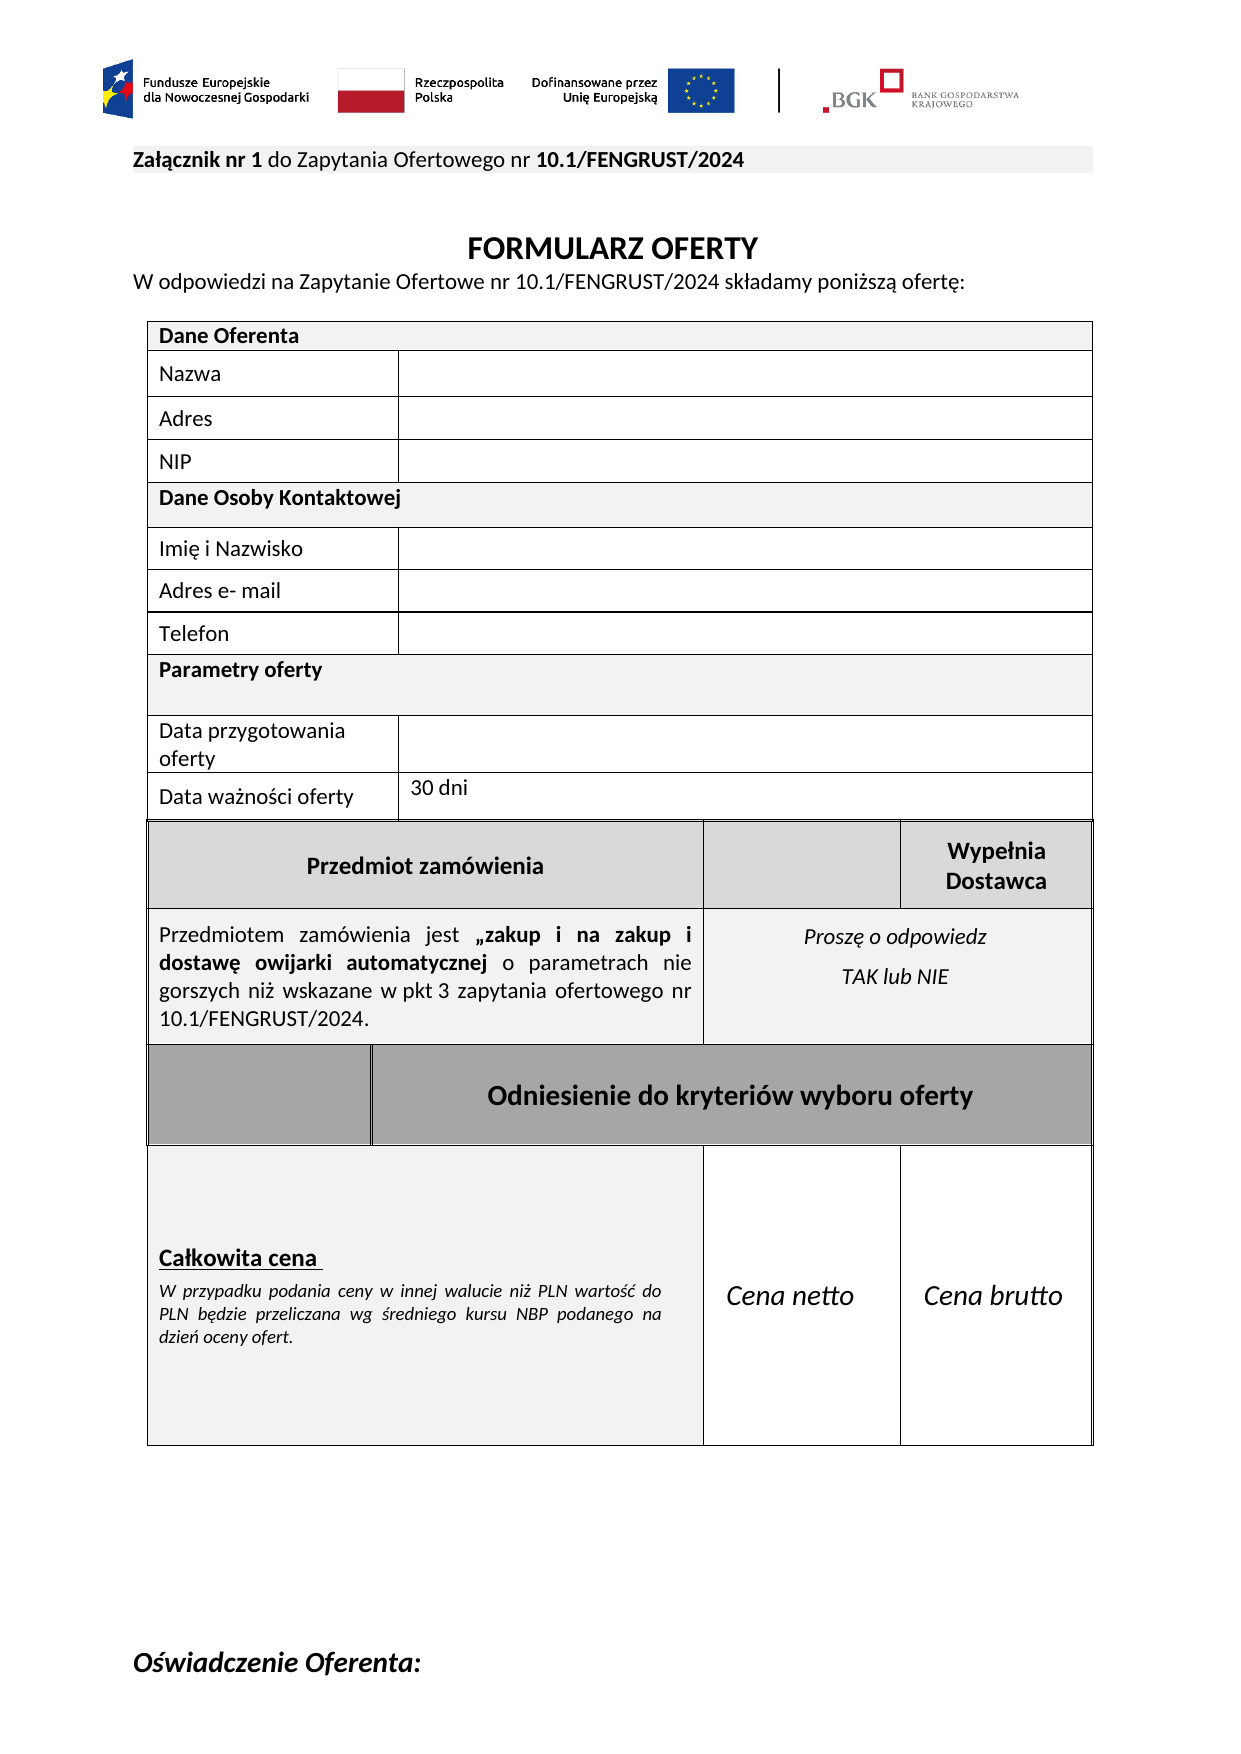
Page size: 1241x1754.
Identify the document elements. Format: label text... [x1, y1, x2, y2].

text Załącznik nr 1 do Zapytania Ofertowego nr 10.1/FENGRUST/2024 [133, 146, 1093, 173]
text Oświadczenie Oferenta: [133, 1644, 1093, 1679]
table_cell [399, 613, 1092, 654]
text W odpowiedzi na Zapytanie Ofertowe nr 10.1/FENGRUST/2024 składamy poniższą ofertę: [133, 267, 1093, 296]
table_cell Parametry oferty [148, 655, 1092, 715]
table_cell [399, 440, 1092, 482]
table_cell [149, 1045, 370, 1144]
table_cell Data przygotowania oferty [148, 716, 398, 772]
table_cell Całkowita cena W przypadku podania ceny w innej walucie niż PLN wartość do PLN będzie przeliczana wg średniego kursu NBP podanego na dzień oceny ofert. [148, 1146, 703, 1445]
table_cell Odniesienie do kryteriów wyboru oferty [373, 1045, 1091, 1144]
table_cell Cena netto [704, 1146, 900, 1445]
table_cell 30 dni [399, 773, 1092, 819]
table_cell Wypełnia Dostawca [901, 822, 1091, 908]
table_header Dane Oferenta [148, 322, 1092, 349]
table_cell Adres e- mail [148, 570, 398, 611]
table_cell Data ważności oferty [148, 773, 398, 819]
table_cell [399, 351, 1092, 396]
picture [88, 44, 1034, 133]
table_cell Imię i Nazwisko [148, 528, 398, 569]
table_cell [399, 716, 1092, 772]
table_cell [399, 397, 1092, 439]
table_cell [399, 570, 1092, 611]
table_cell Przedmiotem zamówienia jest „zakup i na zakup i dostawę owijarki automatycznej o parametrach nie gorszych niż wskazane w pkt 3 zapytania ofertowego nr 10.1/FENGRUST/2024. [149, 909, 703, 1043]
table_cell Przedmiot zamówienia [149, 822, 703, 908]
table_cell Cena brutto [901, 1146, 1091, 1445]
table_cell NIP [148, 440, 398, 482]
table_cell Nazwa [148, 351, 398, 396]
table_cell Adres [148, 397, 398, 439]
table_cell Proszę o odpowiedz TAK lub NIE [704, 909, 1091, 1043]
table_cell [704, 822, 900, 908]
text FORMULARZ OFERTY [133, 227, 1093, 267]
table_cell [399, 528, 1092, 569]
table_cell Dane Osoby Kontaktowej [148, 483, 1092, 527]
table_cell Telefon [148, 613, 398, 654]
